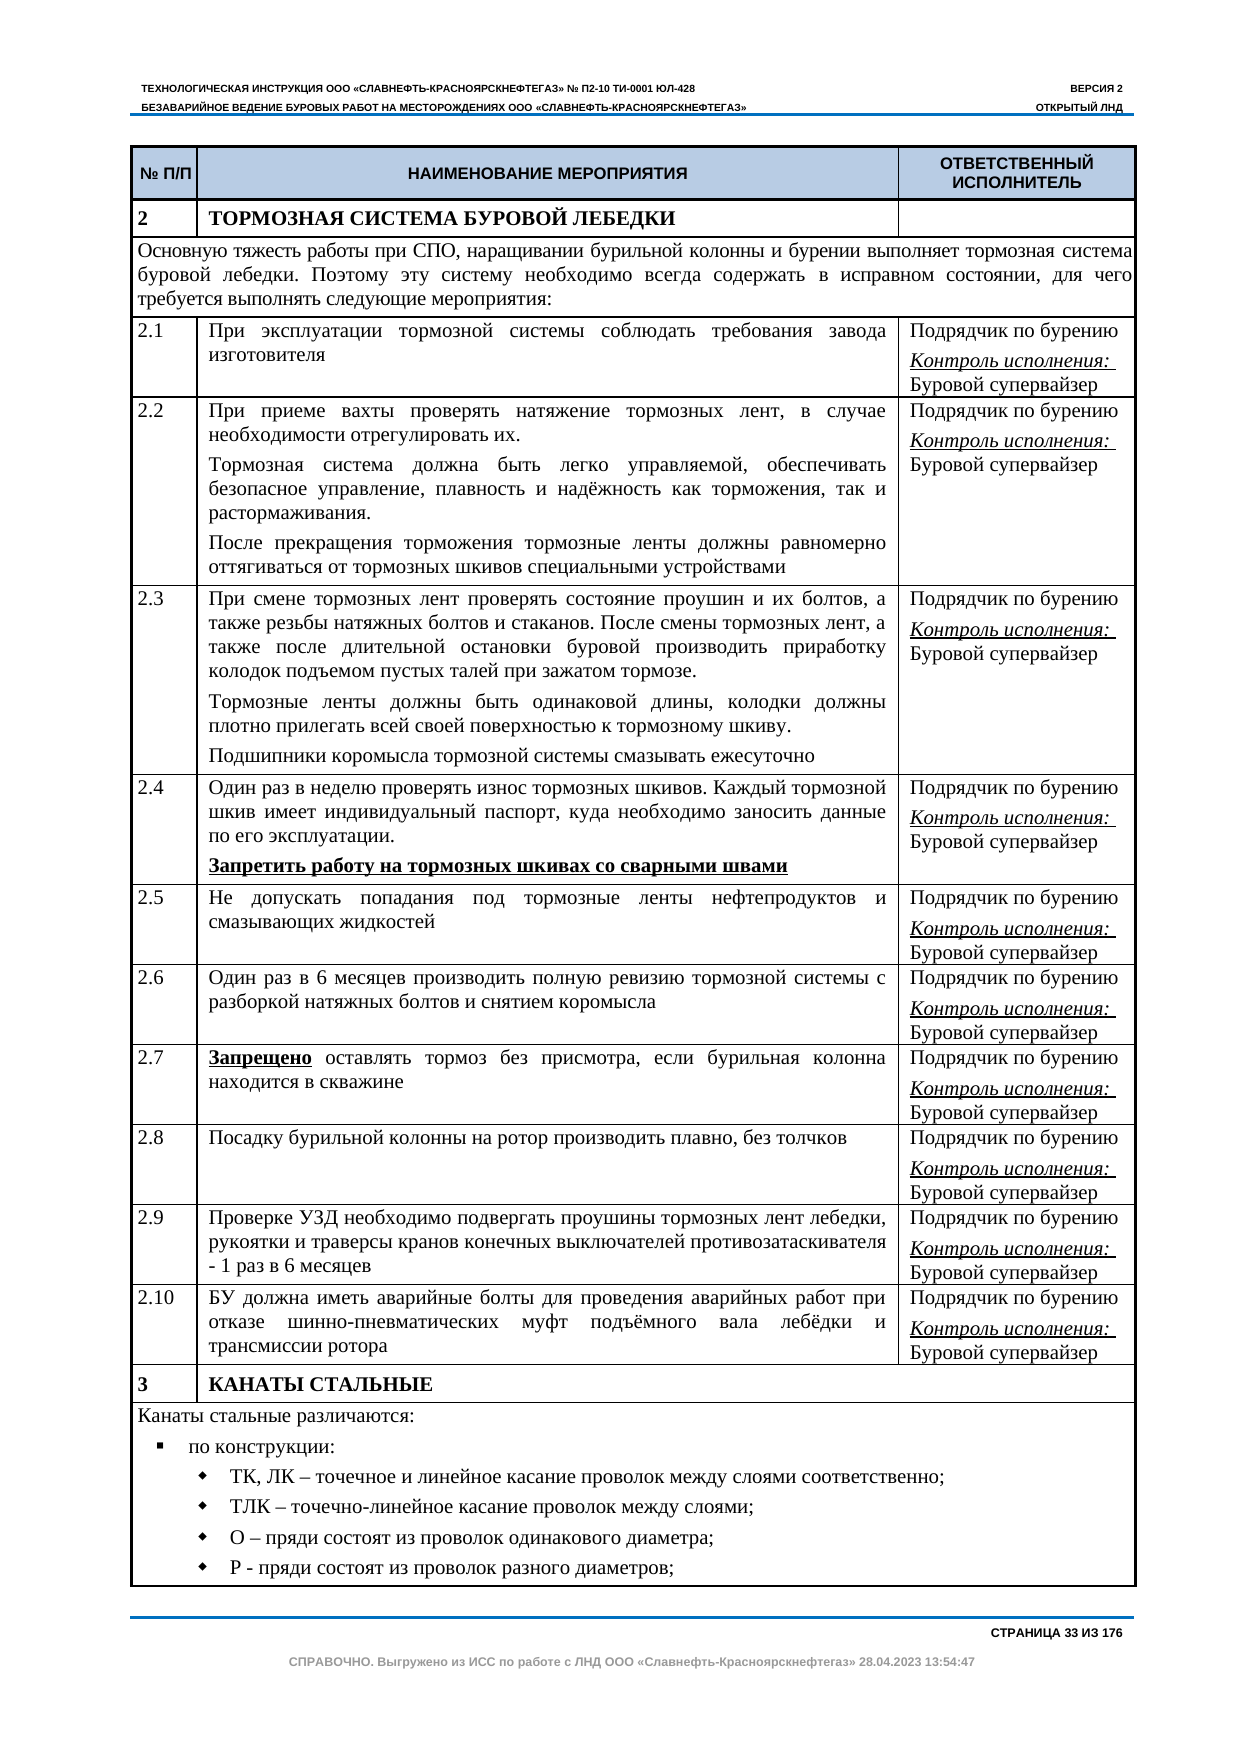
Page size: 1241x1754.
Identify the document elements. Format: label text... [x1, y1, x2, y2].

table_cell Подрядчик по бурению Контроль исполнения: Буровой супервайзер [899, 586, 1134, 773]
table_cell БУ должна иметь аварийные болты для проведения аварийных работ при отказе шинно-пневматических муфт подъёмного вала лебёдки и трансмиссии ротора [198, 1285, 898, 1364]
table_cell Подрядчик по бурению Контроль исполнения: Буровой супервайзер [899, 885, 1134, 964]
table_cell 2.9 [133, 1205, 196, 1284]
table_cell 2.3 [133, 586, 196, 773]
table_cell Подрядчик по бурению Контроль исполнения: Буровой супервайзер [899, 398, 1134, 585]
table_cell При приеме вахты проверять натяжение тормозных лент, в случае необходимости отрегулировать их. Тормозная система должна быть легко управляемой, обеспечивать безопасное управление, плавность и надёжность как торможения, так и растормаживания. После прекращения торможения тормозные ленты должны равномерно оттягиваться от тормозных шкивов специальными устройствами [198, 398, 898, 585]
table_cell При эксплуатации тормозной системы соблюдать требования завода изготовителя [198, 318, 898, 396]
table_cell Подрядчик по бурению Контроль исполнения: Буровой супервайзер [899, 1285, 1134, 1364]
table_cell Посадку бурильной колонны на ротор производить плавно, без толчков [198, 1125, 898, 1204]
table_cell 2.7 [133, 1045, 196, 1124]
table_header ответственный ИСПОЛНИТЕЛЬ [899, 148, 1134, 198]
table_cell Подрядчик по бурению Контроль исполнения: Буровой супервайзер [899, 1125, 1134, 1204]
table_cell Не допускать попадания под тормозные ленты нефтепродуктов и смазывающих жидкостей [198, 885, 898, 964]
table_cell 3 [133, 1365, 196, 1402]
table_cell Проверке УЗД необходимо подвергать проушины тормозных лент лебедки, рукоятки и траверсы кранов конечных выключателей противозатаскивателя - 1 раз в 6 месяцев [198, 1205, 898, 1284]
table_cell Подрядчик по бурению Контроль исполнения: Буровой супервайзер [899, 1205, 1134, 1284]
table_header нАИМЕНОВАНИЕ мероприятиЯ [198, 148, 898, 198]
table_cell КАНАТЫ СТАЛЬНЫЕ [198, 1365, 1134, 1402]
table_cell 2.5 [133, 885, 196, 964]
table_cell 2.2 [133, 398, 196, 585]
table_cell Запрещено оставлять тормоз без присмотра, если бурильная колонна находится в скважине [198, 1045, 898, 1124]
table_cell 2.6 [133, 965, 196, 1044]
table_cell Подрядчик по бурению Контроль исполнения: Буровой супервайзер [899, 318, 1134, 396]
table_cell 2.4 [133, 775, 196, 884]
table_cell Подрядчик по бурению Контроль исполнения: Буровой супервайзер [899, 965, 1134, 1044]
table_cell При смене тормозных лент проверять состояние проушин и их болтов, а также резьбы натяжных болтов и стаканов. После смены тормозных лент, а также после длительной остановки буровой производить приработку колодок подъемом пустых талей при зажатом тормозе. Тормозные ленты должны быть одинаковой длины, колодки должны плотно прилегать всей своей поверхностью к тормозному шкиву. Подшипники коромысла тормозной системы смазывать ежесуточно [198, 586, 898, 773]
table_cell ТОРМОЗНАЯ СИСТЕМА БУРОВОЙ ЛЕБЕДКИ [198, 201, 898, 236]
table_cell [133, 1403, 1134, 1585]
table_cell Один раз в 6 месяцев производить полную ревизию тормозной системы с разборкой натяжных болтов и снятием коромысла [198, 965, 898, 1044]
table_cell Подрядчик по бурению Контроль исполнения: Буровой супервайзер [899, 775, 1134, 884]
table_cell Основную тяжесть работы при СПО, наращивании бурильной колонны и бурении выполняет тормозная система буровой лебедки. Поэтому эту систему необходимо всегда содержать в исправном состоянии, для чего требуется выполнять следующие мероприятия: [133, 238, 1134, 316]
table_header № п/п [133, 148, 196, 198]
table_cell 2.10 [133, 1285, 196, 1364]
table_cell 2.8 [133, 1125, 196, 1204]
table_cell 2 [133, 201, 196, 236]
table_cell Один раз в неделю проверять износ тормозных шкивов. Каждый тормозной шкив имеет индивидуальный паспорт, куда необходимо заносить данные по его эксплуатации. Запретить работу на тормозных шкивах со сварными швами [198, 775, 898, 884]
table_cell Подрядчик по бурению Контроль исполнения: Буровой супервайзер [899, 1045, 1134, 1124]
table_cell 2.1 [133, 318, 196, 396]
table_cell [899, 201, 1134, 236]
